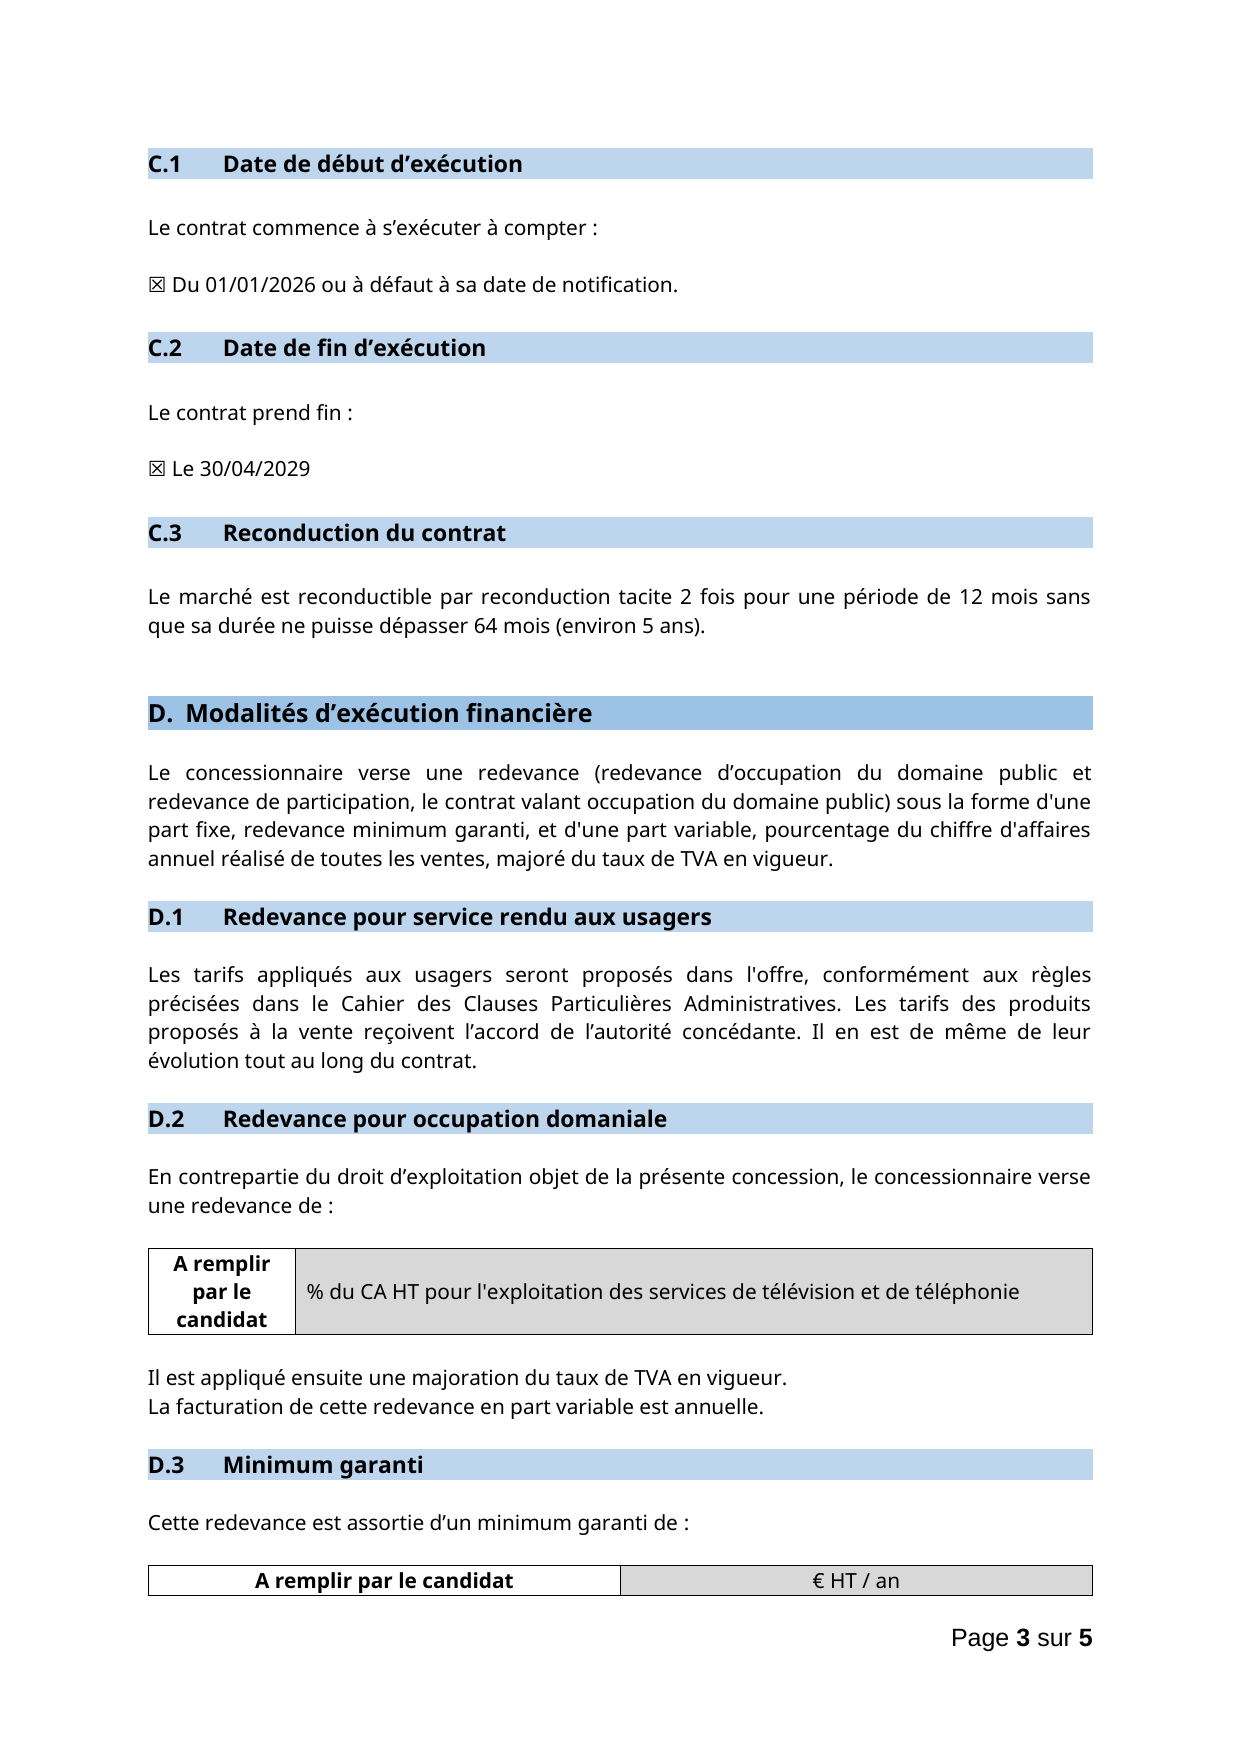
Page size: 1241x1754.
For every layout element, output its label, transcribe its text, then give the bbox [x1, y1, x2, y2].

text La facturation de cette redevance en part variable est annuelle. [148, 1392, 1093, 1420]
subtitle Redevance pour service rendu aux usagers [148, 901, 1093, 932]
text Il est appliqué ensuite une majoration du taux de TVA en vigueur. [148, 1363, 1093, 1392]
text Cette redevance est assortie d’un minimum garanti de : [148, 1508, 1093, 1537]
table_header % du CA HT pour l'exploitation des services de télévision et de téléphonie [296, 1249, 1092, 1334]
text Le contrat prend fin : [148, 398, 1093, 426]
text En contrepartie du droit d’exploitation objet de la présente concession, le concessionnaire verse une redevance de : [148, 1162, 1093, 1219]
subtitle Date de début d’exécution [148, 148, 1093, 179]
text Les tarifs appliqués aux usagers seront proposés dans l'offre, conformément aux règles précisées dans le Cahier des Clauses Particulières Administratives. Les tarifs des produits proposés à la vente reçoivent l’accord de l’autorité concédante. Il en est de même de leur évolution tout au long du contrat. [148, 960, 1093, 1074]
table_header A remplir par le candidat [149, 1566, 620, 1595]
subtitle Redevance pour occupation domaniale [148, 1103, 1093, 1134]
subtitle Minimum garanti [148, 1449, 1093, 1480]
subtitle Date de fin d’exécution [148, 332, 1093, 363]
text Du 01/01/2026 ou à défaut à sa date de notification. [148, 270, 1093, 298]
table_header € HT / an [621, 1566, 1092, 1595]
table_header A remplir par le candidat [149, 1249, 295, 1334]
text Le concessionnaire verse une redevance (redevance d’occupation du domaine public et redevance de participation, le contrat valant occupation du domaine public) sous la forme d'une part fixe, redevance minimum garanti, et d'une part variable, pourcentage du chiffre d'affaires annuel réalisé de toutes les ventes, majoré du taux de TVA en vigueur. [148, 758, 1093, 872]
text Le marché est reconductible par reconduction tacite 2 fois pour une période de 12 mois sans que sa durée ne puisse dépasser 64 mois (environ 5 ans). [148, 582, 1093, 639]
text Le 30/04/2029 [148, 454, 1093, 483]
subtitle Reconduction du contrat [148, 517, 1093, 548]
subtitle Modalités d’exécution financière [148, 696, 1093, 730]
text Le contrat commence à s’exécuter à compter : [148, 213, 1093, 241]
